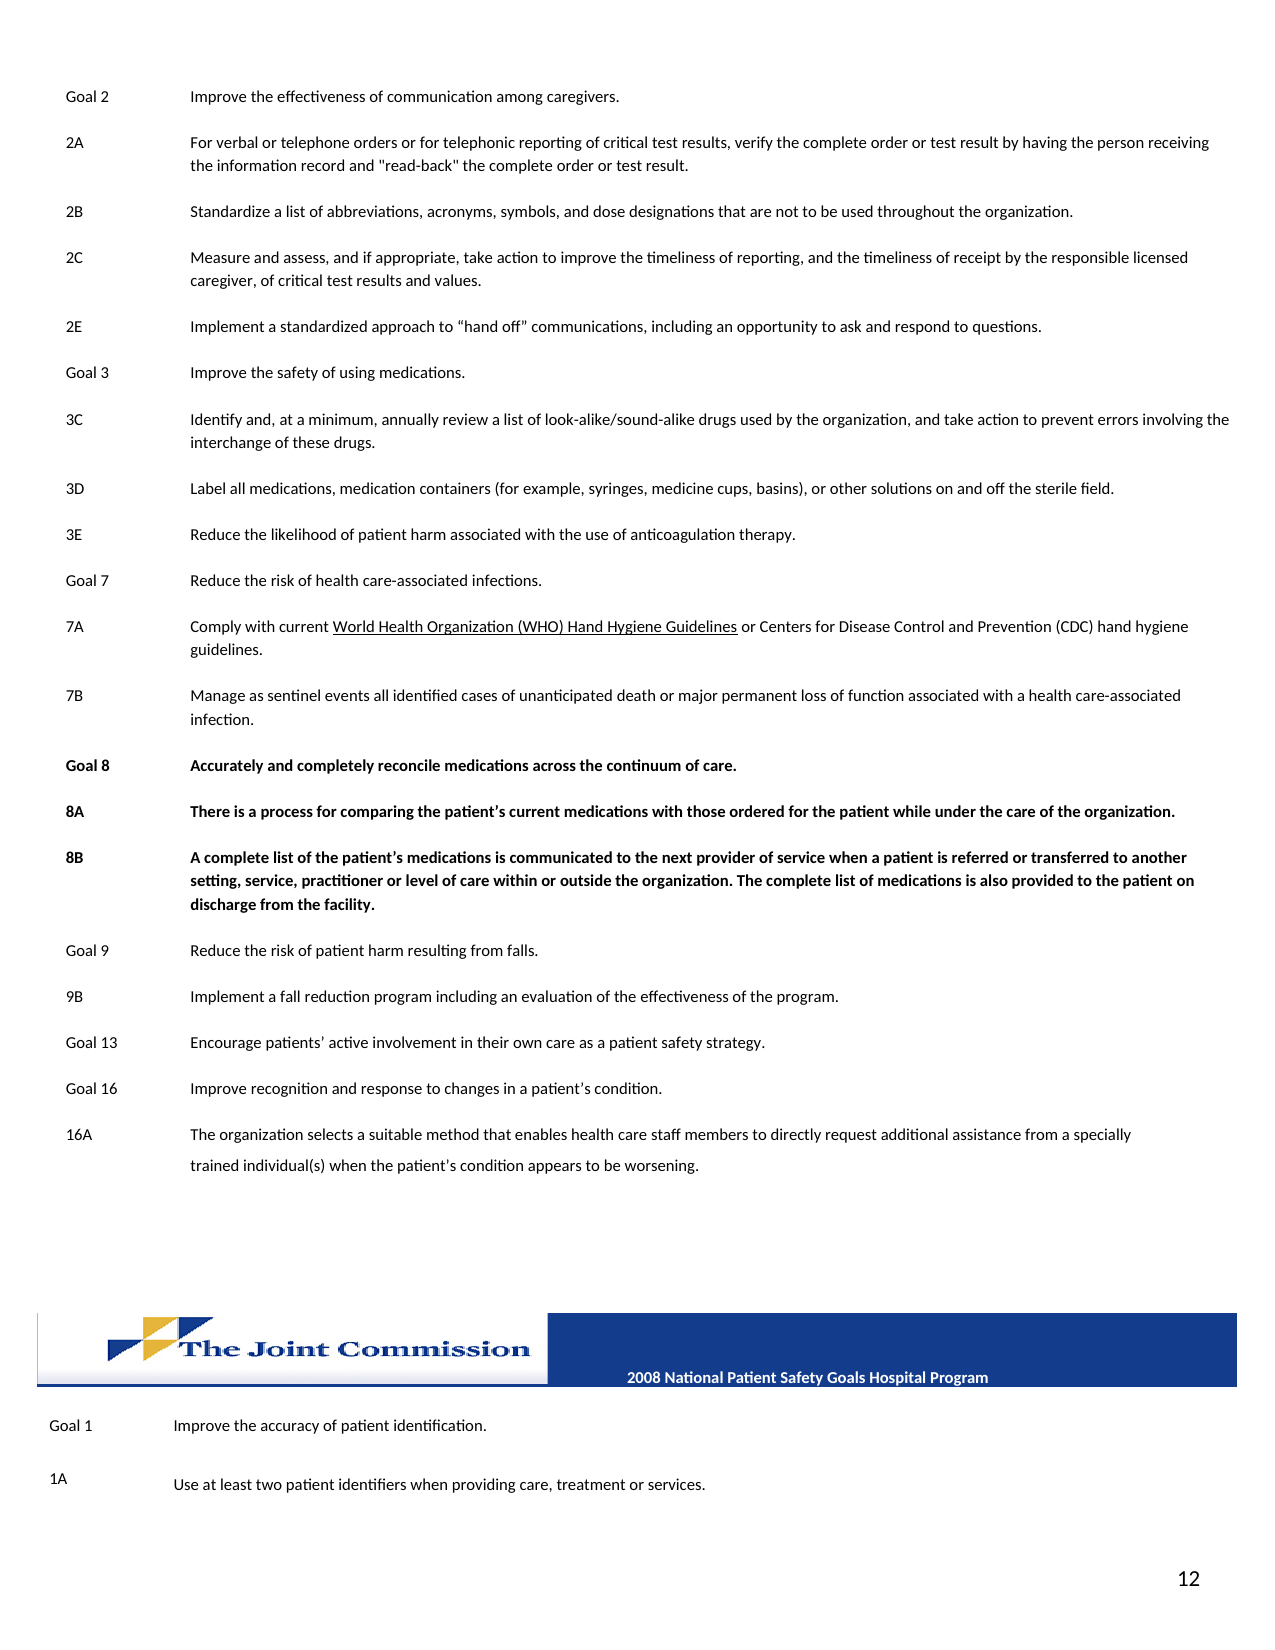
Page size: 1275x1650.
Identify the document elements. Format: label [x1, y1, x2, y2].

table_header [29, 1298, 1245, 1524]
picture [37, 1313, 548, 1384]
table_header [47, 75, 1272, 1192]
